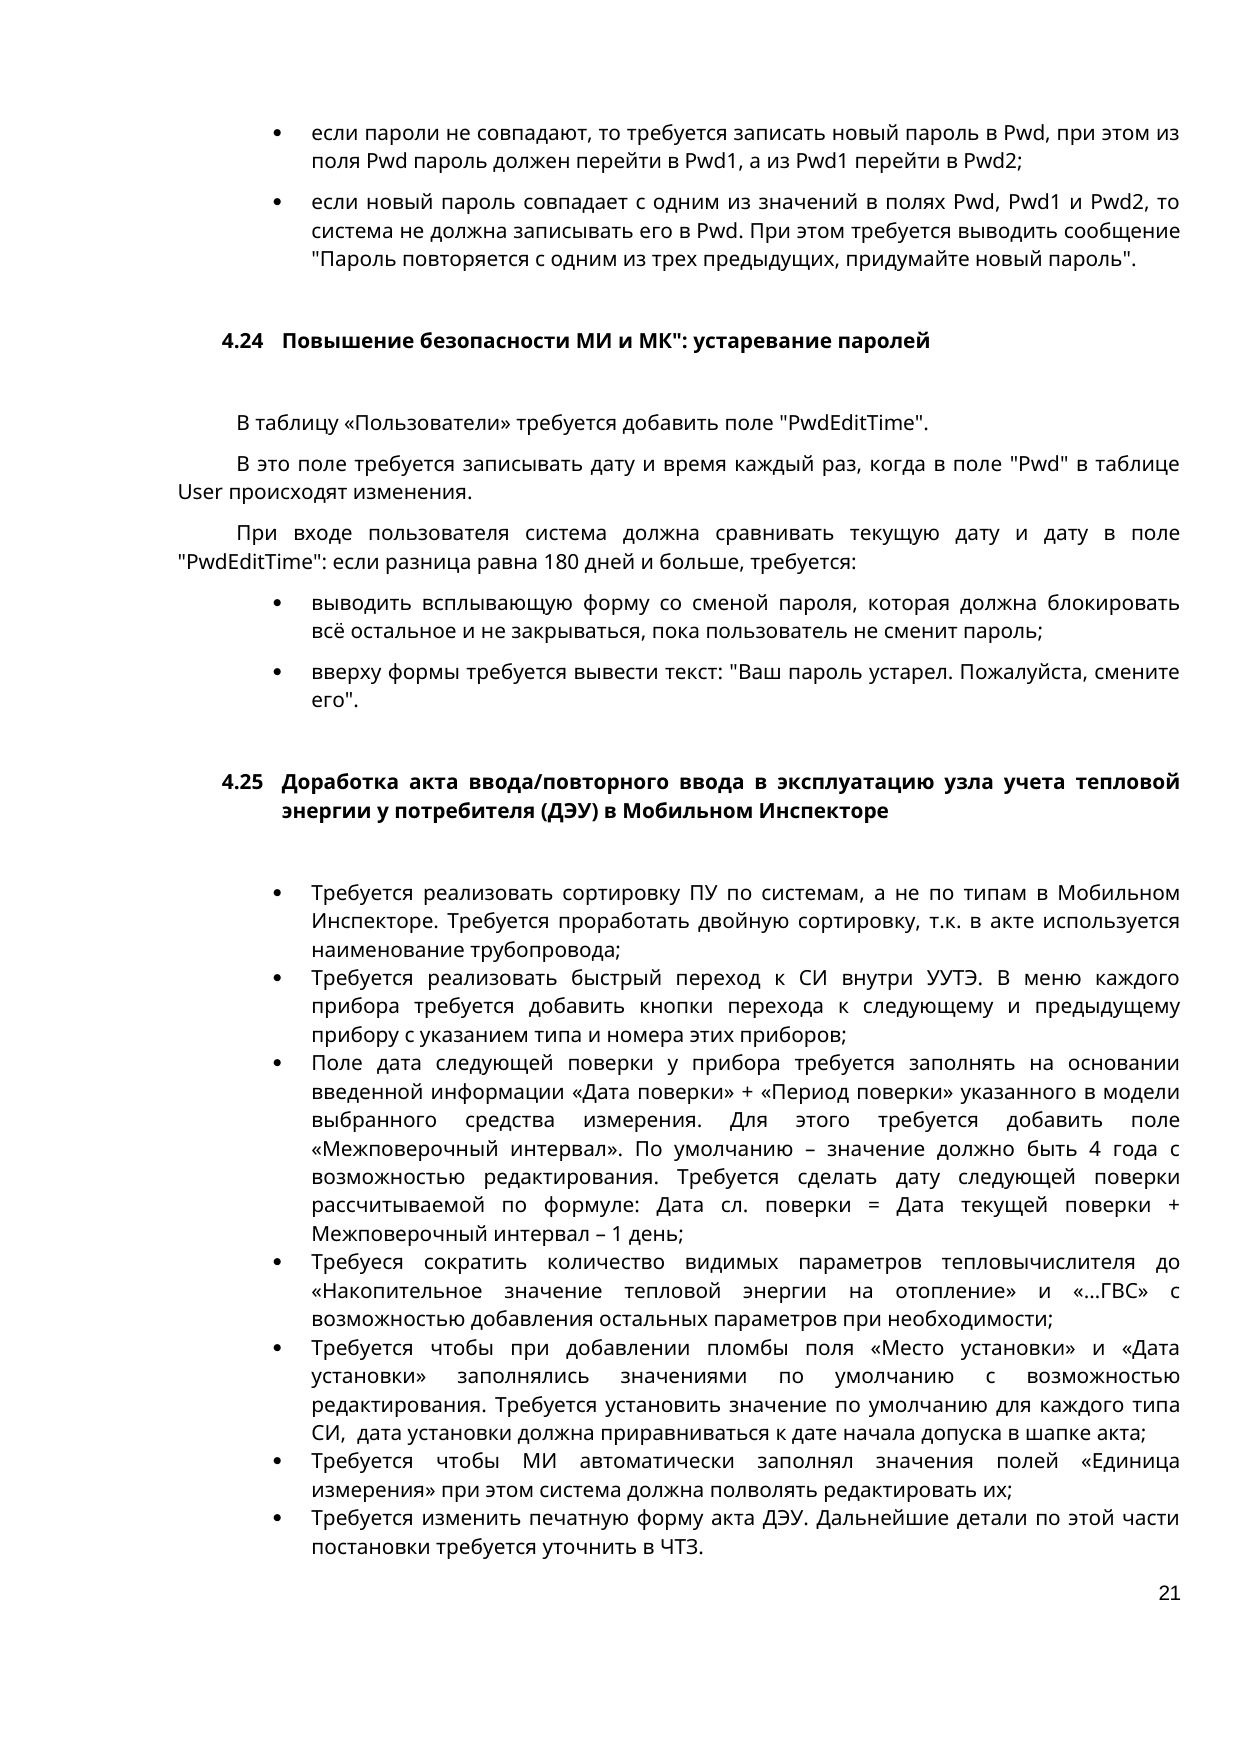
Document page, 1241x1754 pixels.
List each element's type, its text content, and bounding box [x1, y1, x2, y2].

subtitle Повышение безопасности МИ и МК": устаревание паролей [222, 326, 1181, 355]
text При входе пользователя система должна сравнивать текущую дату и дату в поле "PwdEditTime": если разница равна 180 дней и больше, требуется: [177, 518, 1181, 575]
list Требуеся сократить количество видимых параметров тепловычислителя до «Накопительное значение тепловой энергии на отопление» и «…ГВС» с возможностью добавления остальных параметров при необходимости; [274, 1247, 1181, 1333]
text В таблицу «Пользователи» требуется добавить поле "PwdEditTime". [177, 408, 1181, 437]
list вверху формы требуется вывести текст: "Ваш пароль устарел. Пожалуйста, смените его". [274, 657, 1181, 714]
list Требуется реализовать быстрый переход к СИ внутри УУТЭ. В меню каждого прибора требуется добавить кнопки перехода к следующему и предыдущему прибору с указанием типа и номера этих приборов; [274, 963, 1181, 1048]
list Поле дата следующей поверки у прибора требуется заполнять на основании введенной информации «Дата поверки» + «Период поверки» указанного в модели выбранного средства измерения. Для этого требуется добавить поле «Межповерочный интервал». По умолчанию – значение должно быть 4 года с возможностью редактирования. Требуется сделать дату следующей поверки рассчитываемой по формуле: Дата сл. поверки = Дата текущей поверки + Межповерочный интервал – 1 день; [274, 1048, 1181, 1247]
list выводить всплывающую форму со сменой пароля, которая должна блокировать всё остальное и не закрываться, пока пользователь не сменит пароль; [274, 588, 1181, 645]
list если пароли не совпадают, то требуется записать новый пароль в Pwd, при этом из поля Pwd пароль должен перейти в Pwd1, а из Pwd1 перейти в Pwd2; [274, 118, 1181, 175]
list Требуется чтобы МИ автоматически заполнял значения полей «Единица измерения» при этом система должна полволять редактировать их; [274, 1447, 1181, 1503]
list Требуется изменить печатную форму акта ДЭУ. Дальнейшие детали по этой части постановки требуется уточнить в ЧТЗ. [274, 1503, 1181, 1560]
text В это поле требуется записывать дату и время каждый раз, когда в поле "Pwd" в таблице User происходят изменения. [177, 449, 1181, 506]
subtitle Доработка акта ввода/повторного ввода в эксплуатацию узла учета тепловой энергии у потребителя (ДЭУ) в Мобильном Инспекторе [222, 767, 1181, 824]
list Требуется реализовать сортировку ПУ по системам, а не по типам в Мобильном Инспекторе. Требуется проработать двойную сортировку, т.к. в акте используется наименование трубопровода; [274, 878, 1181, 963]
list Требуется чтобы при добавлении пломбы поля «Место установки» и «Дата установки» заполнялись значениями по умолчанию с возможностью редактирования. Требуется установить значение по умолчанию для каждого типа СИ, дата установки должна приравниваться к дате начала допуска в шапке акта; [274, 1333, 1181, 1447]
list если новый пароль совпадает с одним из значений в полях Pwd, Pwd1 и Pwd2, то система не должна записывать его в Pwd. При этом требуется выводить сообщение "Пароль повторяется с одним из трех предыдущих, придумайте новый пароль". [274, 187, 1181, 273]
